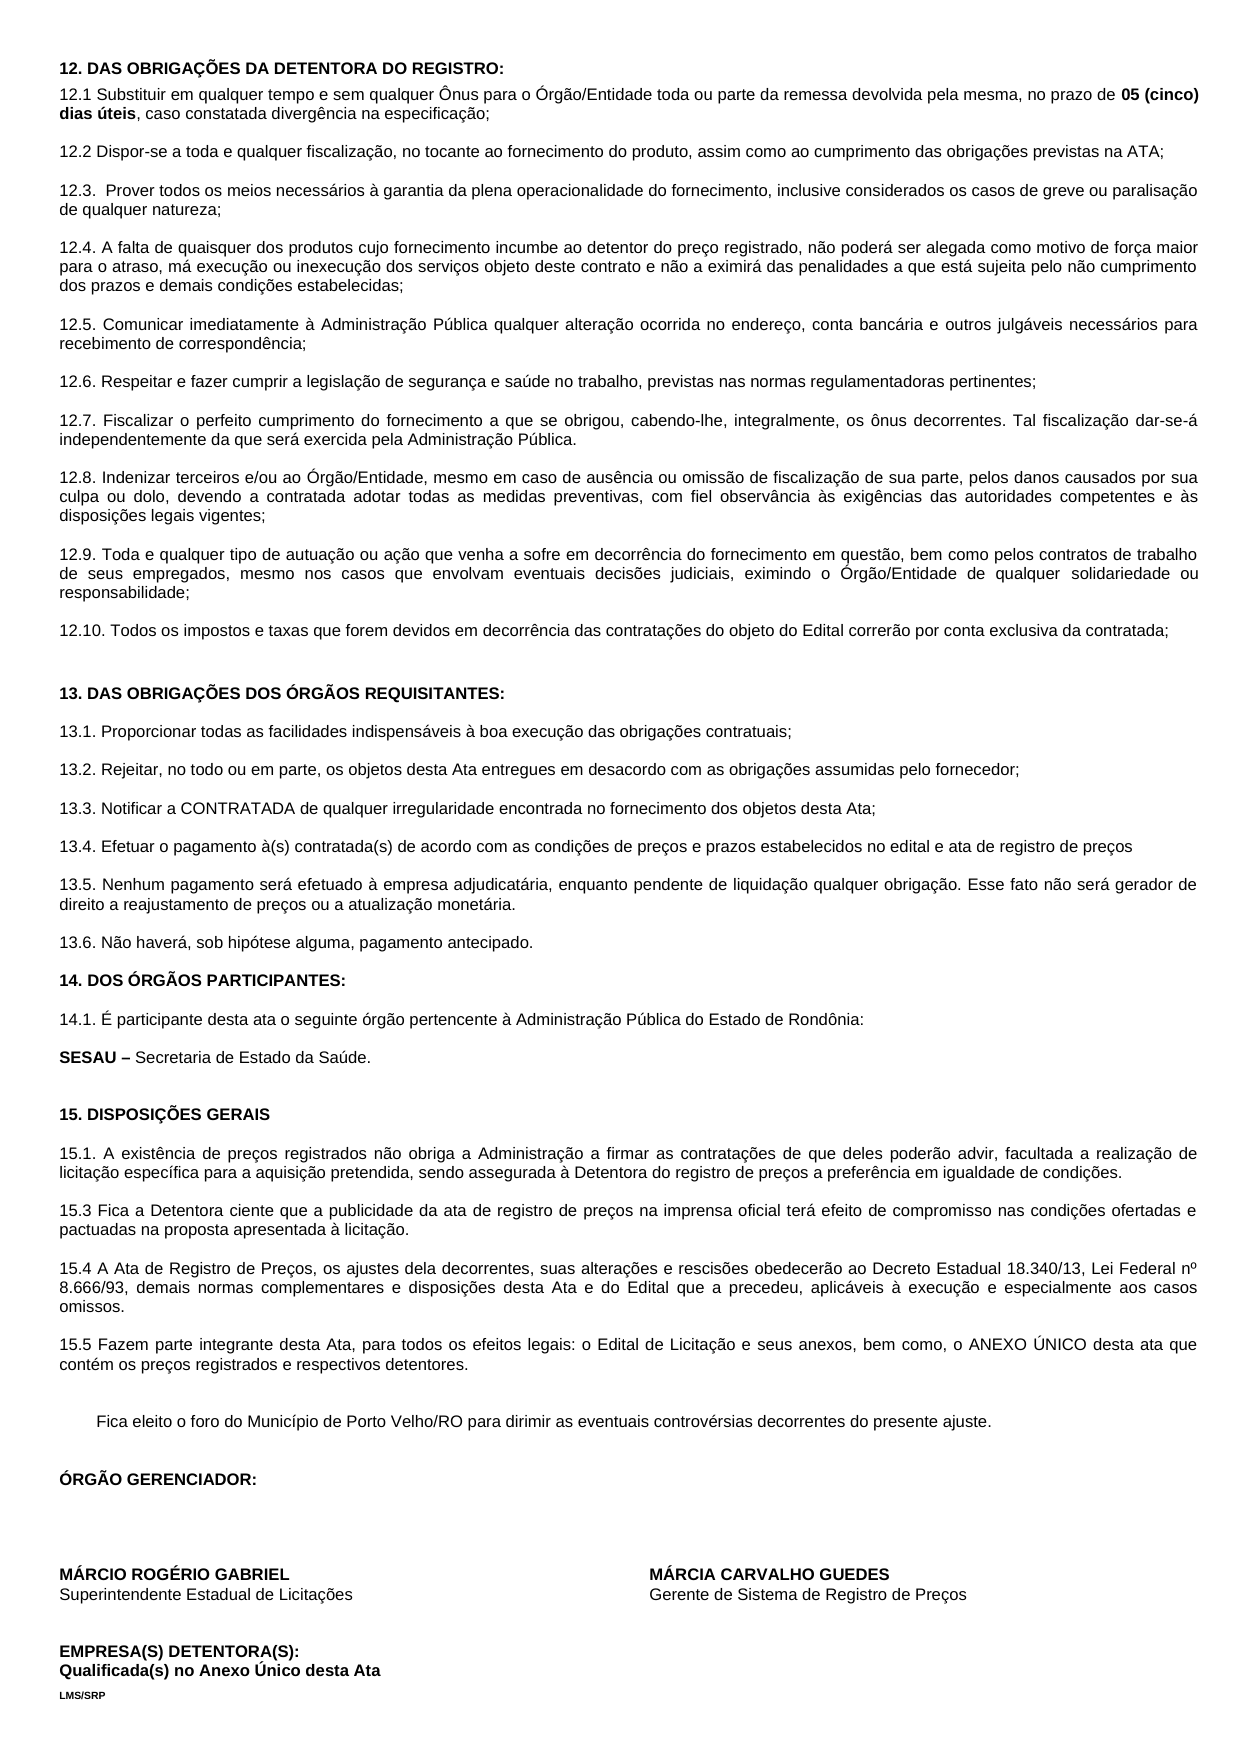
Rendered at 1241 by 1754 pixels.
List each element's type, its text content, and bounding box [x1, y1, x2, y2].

text 12.6. Respeitar e fazer cumprir a legislação de segurança e saúde no trabalho, previstas nas normas regulamentadoras pertinentes; [59, 372, 1199, 391]
text ÓRGÃO GERENCIADOR: [59, 1469, 1194, 1488]
text 15. DISPOSIÇÕES GERAIS [59, 1105, 1199, 1124]
text 12.2 Dispor-se a toda e qualquer fiscalização, no tocante ao fornecimento do produto, assim como ao cumprimento das obrigações previstas na ATA; [59, 142, 1199, 161]
text 12.3. Prover todos os meios necessários à garantia da plena operacionalidade do fornecimento, inclusive considerados os casos de greve ou paralisação de qualquer natureza; [59, 180, 1199, 219]
text 13.4. Efetuar o pagamento à(s) contratada(s) de acordo com as condições de preços e prazos estabelecidos no edital e ata de registro de preços [59, 837, 1199, 856]
text 13.2. Rejeitar, no todo ou em parte, os objetos desta Ata entregues em desacordo com as obrigações assumidas pelo fornecedor; [59, 760, 1199, 779]
text SESAU – Secretaria de Estado da Saúde. [59, 1048, 1199, 1067]
text 13. DAS OBRIGAÇÕES DOS ÓRGÃOS REQUISITANTES: [59, 683, 1199, 703]
text 15.1. A existência de preços registrados não obriga a Administração a firmar as contratações de que deles poderão advir, facultada a realização de licitação específica para a aquisição pretendida, sendo assegurada à Detentora do registro de preços a preferência em igualdade de condições. [59, 1143, 1199, 1182]
text 12.5. Comunicar imediatamente à Administração Pública qualquer alteração ocorrida no endereço, conta bancária e outros julgáveis necessários para recebimento de correspondência; [59, 314, 1199, 353]
text 13.1. Proporcionar todas as facilidades indispensáveis à boa execução das obrigações contratuais; [59, 722, 1199, 741]
text 12.8. Indenizar terceiros e/ou ao Órgão/Entidade, mesmo em caso de ausência ou omissão de fiscalização de sua parte, pelos danos causados por sua culpa ou dolo, devendo a contratada adotar todas as medidas preventivas, com fiel observância às exigências das autoridades competentes e às disposições legais vigentes; [59, 468, 1199, 525]
text Superintendente Estadual de Licitações Gerente de Sistema de Registro de Preços [59, 1584, 1194, 1603]
text EMPRESA(S) DETENTORA(S): [59, 1642, 1194, 1661]
text Fica eleito o foro do Município de Porto Velho/RO para dirimir as eventuais controvérsias decorrentes do presente ajuste. [59, 1412, 1199, 1431]
text 12.4. A falta de quaisquer dos produtos cujo fornecimento incumbe ao detentor do preço registrado, não poderá ser alegada como motivo de força maior para o atraso, má execução ou inexecução dos serviços objeto deste contrato e não a eximirá das penalidades a que está sujeita pelo não cumprimento dos prazos e demais condições estabelecidas; [59, 238, 1199, 295]
text 12.9. Toda e qualquer tipo de autuação ou ação que venha a sofre em decorrência do fornecimento em questão, bem como pelos contratos de trabalho de seus empregados, mesmo nos casos que envolvam eventuais decisões judiciais, eximindo o Órgão/Entidade de qualquer solidariedade ou responsabilidade; [59, 544, 1199, 602]
text 13.6. Não haverá, sob hipótese alguma, pagamento antecipado. [59, 933, 1199, 952]
text Qualificada(s) no Anexo Único desta Ata [59, 1661, 1194, 1680]
text 15.5 Fazem parte integrante desta Ata, para todos os efeitos legais: o Edital de Licitação e seus anexos, bem como, o ANEXO ÚNICO desta ata que contém os preços registrados e respectivos detentores. [59, 1335, 1199, 1373]
text 12.10. Todos os impostos e taxas que forem devidos em decorrência das contratações do objeto do Edital correrão por conta exclusiva da contratada; [59, 621, 1199, 640]
text 13.3. Notificar a CONTRATADA de qualquer irregularidade encontrada no fornecimento dos objetos desta Ata; [59, 798, 1199, 818]
text 13.5. Nenhum pagamento será efetuado à empresa adjudicatária, enquanto pendente de liquidação qualquer obrigação. Esse fato não será gerador de direito a reajustamento de preços ou a atualização monetária. [59, 875, 1199, 913]
text 14.1. É participante desta ata o seguinte órgão pertencente à Administração Pública do Estado de Rondônia: [59, 1009, 1194, 1028]
subtitle 12. DAS OBRIGAÇÕES DA DETENTORA DO REGISTRO: [59, 59, 1199, 78]
text 12.1 Substituir em qualquer tempo e sem qualquer Ônus para o Órgão/Entidade toda ou parte da remessa devolvida pela mesma, no prazo de 05 (cinco) dias úteis, caso constatada divergência na especificação; [59, 84, 1199, 123]
text MÁRCIO ROGÉRIO GABRIEL MÁRCIA CARVALHO GUEDES [59, 1565, 1194, 1584]
text 15.4 A Ata de Registro de Preços, os ajustes dela decorrentes, suas alterações e rescisões obedecerão ao Decreto Estadual 18.340/13, Lei Federal nº 8.666/93, demais normas complementares e disposições desta Ata e do Edital que a precedeu, aplicáveis à execução e especialmente aos casos omissos. [59, 1258, 1199, 1316]
text 15.3 Fica a Detentora ciente que a publicidade da ata de registro de preços na imprensa oficial terá efeito de compromisso nas condições ofertadas e pactuadas na proposta apresentada à licitação. [59, 1201, 1199, 1239]
text 14. DOS ÓRGÃOS PARTICIPANTES: [59, 971, 1194, 990]
text 12.7. Fiscalizar o perfeito cumprimento do fornecimento a que se obrigou, cabendo-lhe, integralmente, os ônus decorrentes. Tal fiscalização dar-se-á independentemente da que será exercida pela Administração Pública. [59, 410, 1199, 449]
